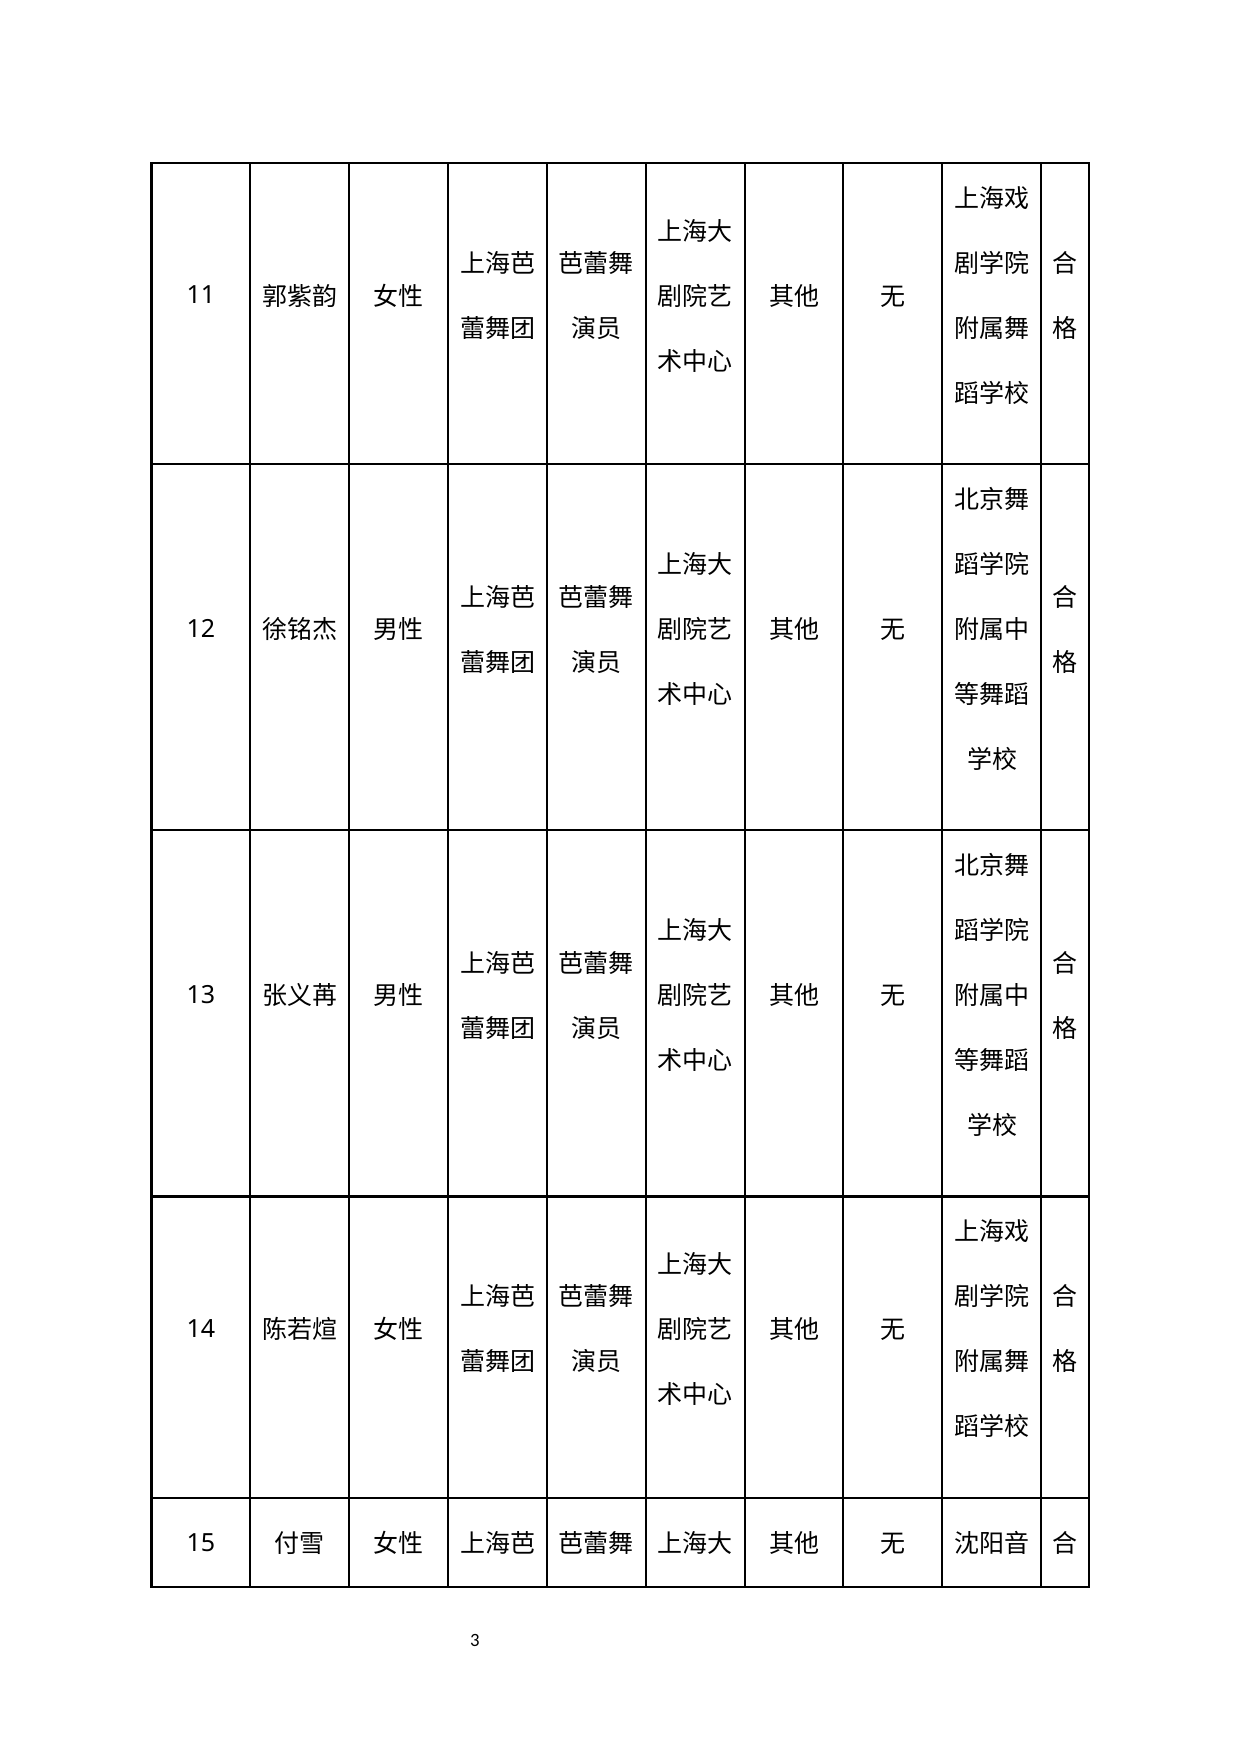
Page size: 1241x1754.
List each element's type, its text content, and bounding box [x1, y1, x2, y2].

table_cell 上海大剧院艺术中心 [647, 164, 744, 463]
table_cell 无 [844, 465, 941, 829]
table_cell 女性 [350, 164, 447, 463]
table_cell 合格 [1042, 164, 1088, 463]
table_cell 14 [153, 1198, 249, 1497]
table_cell 付雪 [251, 1499, 348, 1586]
table_cell 12 [153, 465, 249, 829]
table_cell 其他 [746, 164, 842, 463]
table_cell 合格 [1042, 1198, 1088, 1497]
table_cell 上海芭蕾舞团 [449, 164, 546, 463]
table_cell 无 [844, 1198, 941, 1497]
table_cell 11 [153, 164, 249, 463]
table_cell 13 [153, 831, 249, 1195]
table_cell 上海戏剧学院附属舞蹈学校 [943, 1198, 1040, 1497]
table_cell 上海戏剧学院附属舞蹈学校 [943, 164, 1040, 463]
table_cell 其他 [746, 1499, 842, 1586]
table_cell 男性 [350, 465, 447, 829]
table_cell 上海大剧院艺术中心 [647, 1198, 744, 1497]
table_cell 芭蕾舞演员 [548, 1499, 645, 1586]
table_cell 上海芭蕾舞团 [449, 465, 546, 829]
table_cell 其他 [746, 831, 842, 1195]
table_cell 张义苒 [251, 831, 348, 1195]
table_cell 无 [844, 164, 941, 463]
table_cell 上海芭蕾舞团 [449, 1198, 546, 1497]
table_cell 合格 [1042, 831, 1088, 1195]
table_cell 芭蕾舞演员 [548, 164, 645, 463]
table_cell 芭蕾舞演员 [548, 465, 645, 829]
table_cell 无 [844, 831, 941, 1195]
table_cell 北京舞蹈学院附属中等舞蹈学校 [943, 465, 1040, 829]
table_cell 女性 [350, 1198, 447, 1497]
table_cell 芭蕾舞演员 [548, 831, 645, 1195]
table_cell 陈若煊 [251, 1198, 348, 1497]
table_cell 徐铭杰 [251, 465, 348, 829]
table_cell 上海芭蕾舞团 [449, 1499, 546, 1586]
table_cell 15 [153, 1499, 249, 1586]
table_cell 上海芭蕾舞团 [449, 831, 546, 1195]
table_cell 上海大剧院艺术中心 [647, 465, 744, 829]
table_cell 芭蕾舞演员 [548, 1198, 645, 1497]
table_cell 上海大剧院艺术中心 [647, 831, 744, 1195]
table_cell 无 [844, 1499, 941, 1586]
table_cell 沈阳音乐学院附属中等舞蹈学校 [943, 1499, 1040, 1586]
table_cell 上海大剧院艺术中心 [647, 1499, 744, 1586]
table_cell 其他 [746, 1198, 842, 1497]
table_cell 北京舞蹈学院附属中等舞蹈学校 [943, 831, 1040, 1195]
table_cell 其他 [746, 465, 842, 829]
table_cell 合格 [1042, 465, 1088, 829]
table_cell 郭紫韵 [251, 164, 348, 463]
table_cell 男性 [350, 831, 447, 1195]
table_cell 合格 [1042, 1499, 1088, 1586]
table_cell 女性 [350, 1499, 447, 1586]
